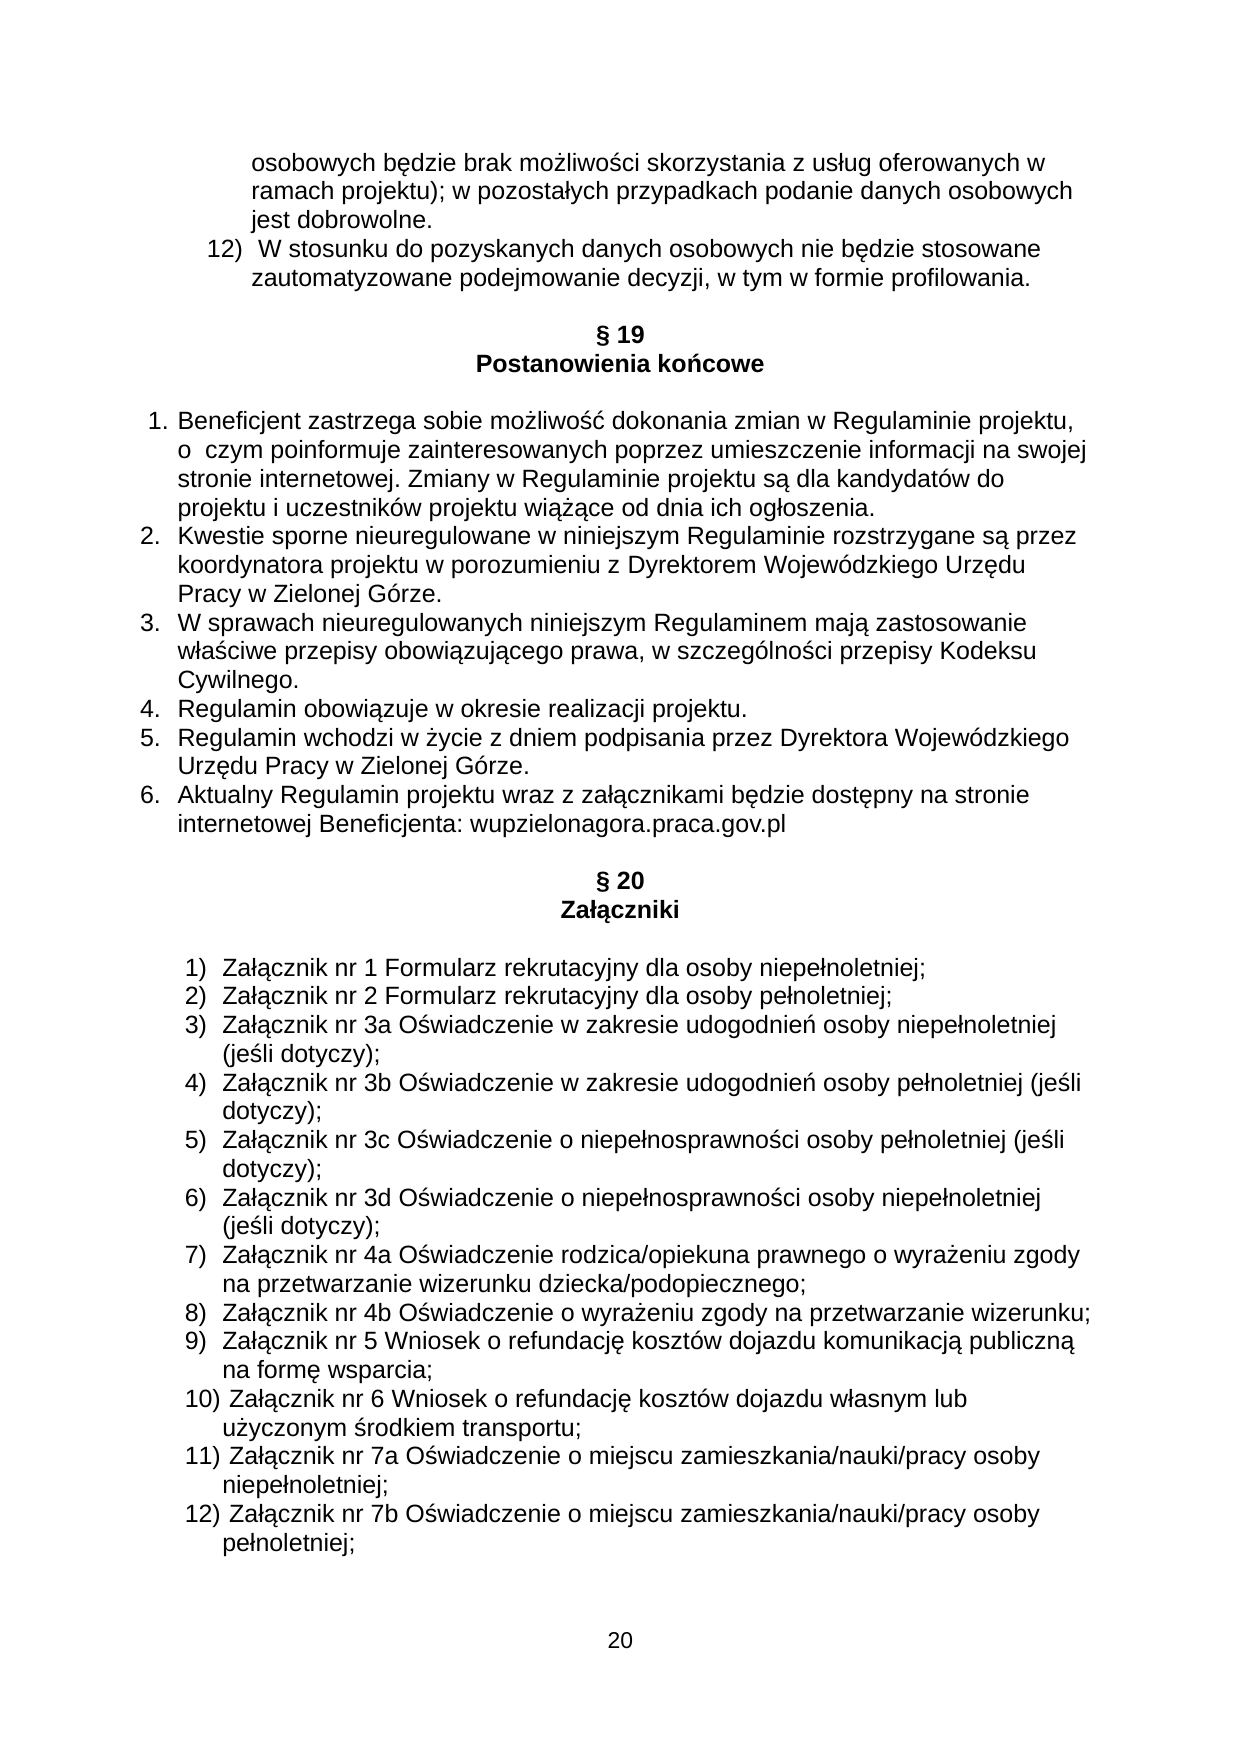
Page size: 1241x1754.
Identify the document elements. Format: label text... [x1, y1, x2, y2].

list Załącznik nr 3b Oświadczenie w zakresie udogodnień osoby pełnoletniej (jeśli dotyczy); [184, 1068, 1093, 1125]
list Załącznik nr 4a Oświadczenie rodzica/opiekuna prawnego o wyrażeniu zgody na przetwarzanie wizerunku dziecka/podopiecznego; [184, 1240, 1093, 1298]
text § 19 [148, 320, 1093, 349]
list Regulamin obowiązuje w okresie realizacji projektu. [140, 694, 1093, 723]
list Załącznik nr 2 Formularz rekrutacyjny dla osoby pełnoletniej; [184, 981, 1093, 1010]
list Załącznik nr 1 Formularz rekrutacyjny dla osoby niepełnoletniej; [184, 953, 1093, 981]
list Załącznik nr 3d Oświadczenie o niepełnosprawności osoby niepełnoletniej (jeśli dotyczy); [184, 1183, 1093, 1240]
text § 20 [148, 866, 1093, 895]
list Załącznik nr 7a Oświadczenie o miejscu zamieszkania/nauki/pracy osoby niepełnoletniej; [184, 1441, 1093, 1499]
list Kwestie sporne nieuregulowane w niniejszym Regulaminie rozstrzygane są przez koordynatora projektu w porozumieniu z Dyrektorem Wojewódzkiego Urzędu Pracy w Zielonej Górze. [140, 521, 1093, 608]
list W stosunku do pozyskanych danych osobowych nie będzie stosowane zautomatyzowane podejmowanie decyzji, w tym w formie profilowania. [207, 234, 1093, 291]
list W sprawach nieuregulowanych niniejszym Regulaminem mają zastosowanie właściwe przepisy obowiązującego prawa, w szczególności przepisy Kodeksu Cywilnego. [140, 608, 1093, 694]
list Załącznik nr 4b Oświadczenie o wyrażeniu zgody na przetwarzanie wizerunku; [184, 1298, 1093, 1326]
text Załączniki [148, 895, 1093, 924]
text Postanowienia końcowe [148, 349, 1093, 378]
list Załącznik nr 3c Oświadczenie o niepełnosprawności osoby pełnoletniej (jeśli dotyczy); [184, 1125, 1093, 1183]
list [207, 148, 1093, 234]
list Załącznik nr 3a Oświadczenie w zakresie udogodnień osoby niepełnoletniej (jeśli dotyczy); [184, 1010, 1093, 1068]
list Regulamin wchodzi w życie z dniem podpisania przez Dyrektora Wojewódzkiego Urzędu Pracy w Zielonej Górze. [140, 723, 1093, 780]
list Beneficjent zastrzega sobie możliwość dokonania zmian w Regulaminie projektu, o czym poinformuje zainteresowanych poprzez umieszczenie informacji na swojej stronie internetowej. Zmiany w Regulaminie projektu są dla kandydatów do projektu i uczestników projektu wiążące od dnia ich ogłoszenia. [148, 406, 1093, 521]
list Aktualny Regulamin projektu wraz z załącznikami będzie dostępny na stronie internetowej Beneficjenta: wupzielonagora.praca.gov.pl [140, 780, 1093, 838]
list Załącznik nr 5 Wniosek o refundację kosztów dojazdu komunikacją publiczną na formę wsparcia; [184, 1326, 1093, 1384]
list Załącznik nr 6 Wniosek o refundację kosztów dojazdu własnym lub użyczonym środkiem transportu; [184, 1384, 1093, 1441]
list Załącznik nr 7b Oświadczenie o miejscu zamieszkania/nauki/pracy osoby pełnoletniej; [184, 1499, 1093, 1556]
